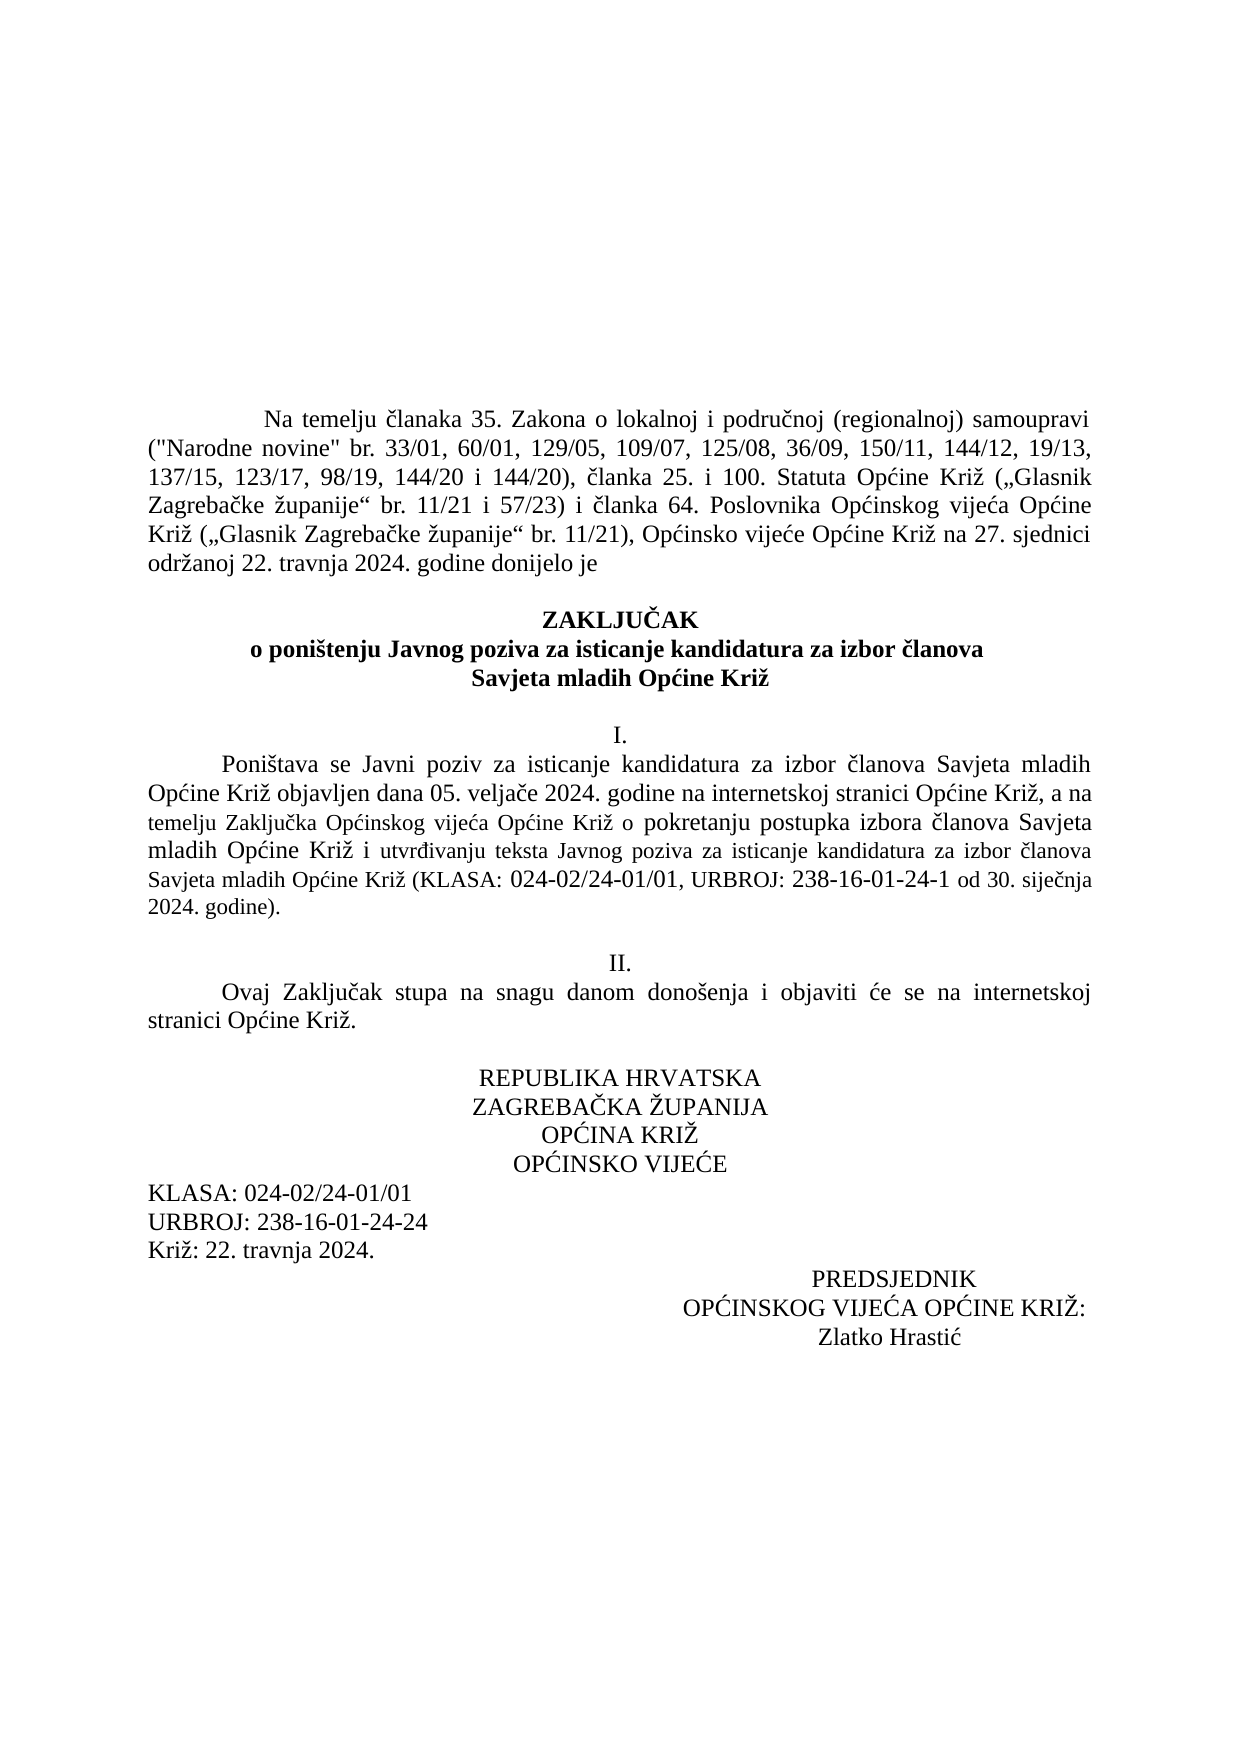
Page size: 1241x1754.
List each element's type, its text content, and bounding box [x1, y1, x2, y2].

text Zlatko Hrastić [148, 1322, 1092, 1351]
text Poništava se Javni poziv za isticanje kandidatura za izbor članova Savjeta mladih Općine Križ objavljen dana 05. veljače 2024. godine na internetskoj stranici Općine Križ, a na temelju Zaključka Općinskog vijeća Općine Križ o pokretanju postupka izbora članova Savjeta mladih Općine Križ i utvrđivanju teksta Javnog poziva za isticanje kandidatura za izbor članova Savjeta mladih Općine Križ (KLASA: 024-02/24-01/01, URBROJ: 238-16-01-24-1 od 30. siječnja 2024. godine). [148, 749, 1092, 919]
text Ovaj Zaključak stupa na snagu danom donošenja i objaviti će se na internetskoj stranici Općine Križ. [148, 977, 1092, 1034]
text OPĆINSKOG VIJEĆA OPĆINE KRIŽ: [148, 1293, 1092, 1322]
text REPUBLIKA HRVATSKA [148, 1063, 1092, 1092]
text ZAKLJUČAK [148, 605, 1092, 634]
text Na temelju članaka 35. Zakona o lokalnoj i područnoj (regionalnoj) samoupravi ("Narodne novine" br. 33/01, 60/01, 129/05, 109/07, 125/08, 36/09, 150/11, 144/12, 19/13, 137/15, 123/17, 98/19, 144/20 i 144/20), članka 25. i 100. Statuta Općine Križ („Glasnik Zagrebačke županije“ br. 11/21 i 57/23) i članka 64. Poslovnika Općinskog vijeća Općine Križ („Glasnik Zagrebačke županije“ br. 11/21), Općinsko vijeće Općine Križ na 27. sjednici održanoj 22. travnja 2024. godine donijelo je [148, 404, 1092, 577]
text OPĆINSKO VIJEĆE [148, 1149, 1092, 1178]
text PREDSJEDNIK [148, 1264, 1092, 1293]
text URBROJ: 238-16-01-24-24 [148, 1207, 1092, 1236]
text II. [148, 948, 1092, 977]
text I. [148, 720, 1092, 749]
text ZAGREBAČKA ŽUPANIJA [148, 1092, 1092, 1121]
text Križ: 22. travnja 2024. [148, 1236, 1092, 1264]
text KLASA: 024-02/24-01/01 [148, 1178, 1092, 1207]
text OPĆINA KRIŽ [148, 1121, 1092, 1149]
text o poništenju Javnog poziva za isticanje kandidatura za izbor članova Savjeta mladih Općine Križ [148, 634, 1092, 692]
